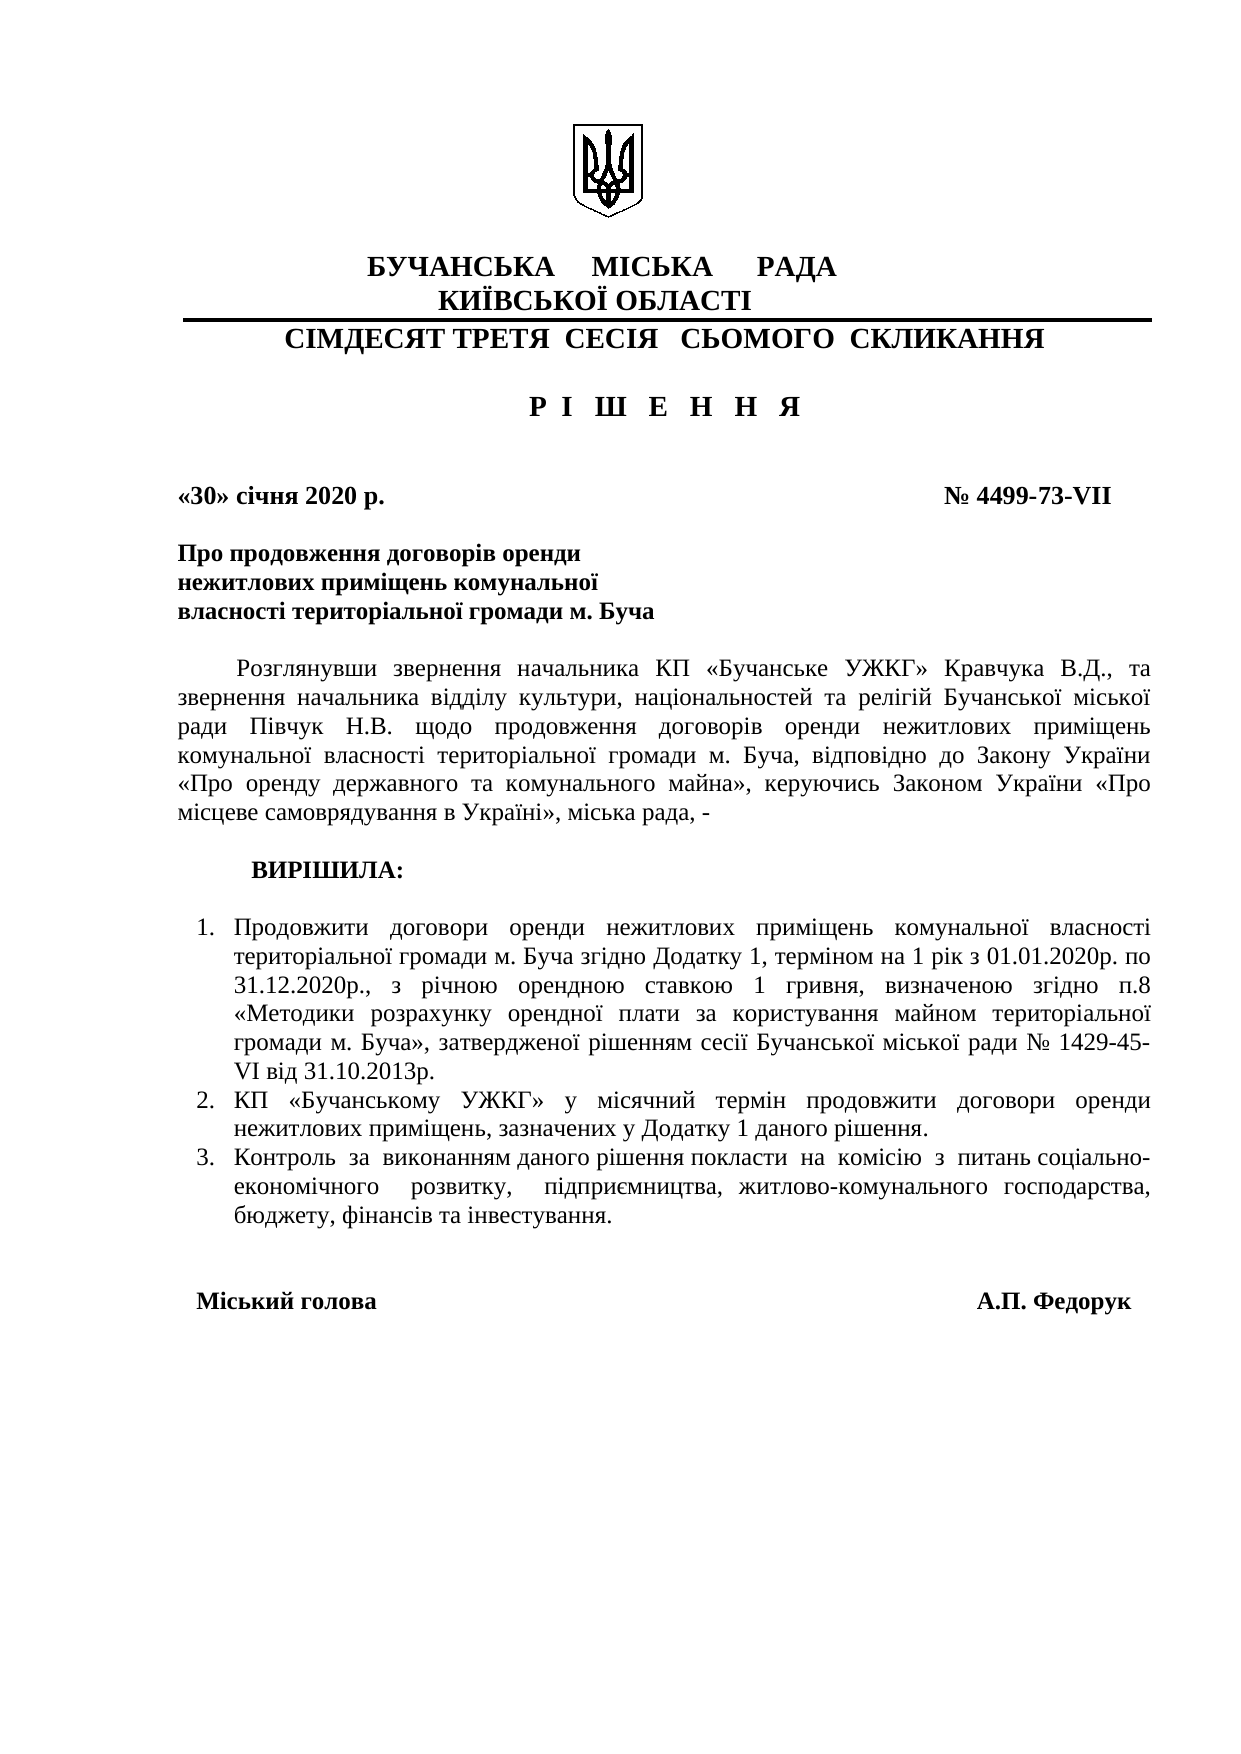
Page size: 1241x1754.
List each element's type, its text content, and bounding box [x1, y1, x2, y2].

text Міський голова А.П. Федорук [177, 1286, 1152, 1315]
text власності територіальної громади м. Буча [177, 596, 1152, 625]
list Продовжити договори оренди нежитлових приміщень комунальної власності територіальної громади м. Буча згідно Додатку 1, терміном на 1 рік з 01.01.2020р. по 31.12.2020р., з річною орендною ставкою 1 гривня, визначеною згідно п.8 «Методики розрахунку орендної плати за користування майном територіальної громади м. Буча», затвердженої рішенням сесії Бучанської міської ради № 1429-45-VI від 31.10.2013р. [196, 912, 1152, 1085]
text ВИРІШИЛА: [177, 855, 1152, 883]
text Розглянувши звернення начальника КП «Бучанське УЖКГ» Кравчука В.Д., та звернення начальника відділу культури, національностей та релігій Бучанської міської ради Півчук Н.В. щодо продовження договорів оренди нежитлових приміщень комунальної власності територіальної громади м. Буча, відповідно до Закону України «Про оренду державного та комунального майна», керуючись Законом України «Про місцеве самоврядування в Україні», міська рада, - [177, 653, 1152, 826]
text СІМДЕСЯТ ТРЕТЯ СЕСІЯ СЬОМОГО СКЛИКАННЯ [177, 322, 1152, 355]
list Контроль за виконанням даного рішення покласти на комісію з питань соціально-економічного розвитку, підприємництва, житлово-комунального господарства, бюджету, фінансів та інвестування. [196, 1142, 1152, 1228]
text нежитлових приміщень комунальної [177, 567, 1152, 596]
text Р І Ш Е Н Н Я [177, 389, 1152, 422]
text БУЧАНСЬКА МІСЬКА РАДА [177, 249, 1152, 283]
text Про продовження договорів оренди [177, 538, 1152, 567]
text «30» січня 2020 р. № 4499-73-VII [177, 480, 1152, 510]
list КП «Бучанському УЖКГ» у місячний термін продовжити договори оренди нежитлових приміщень, зазначених у Додатку 1 даного рішення. [196, 1085, 1152, 1142]
text КИЇВСЬКОЇ ОБЛАСТІ [183, 283, 1152, 318]
